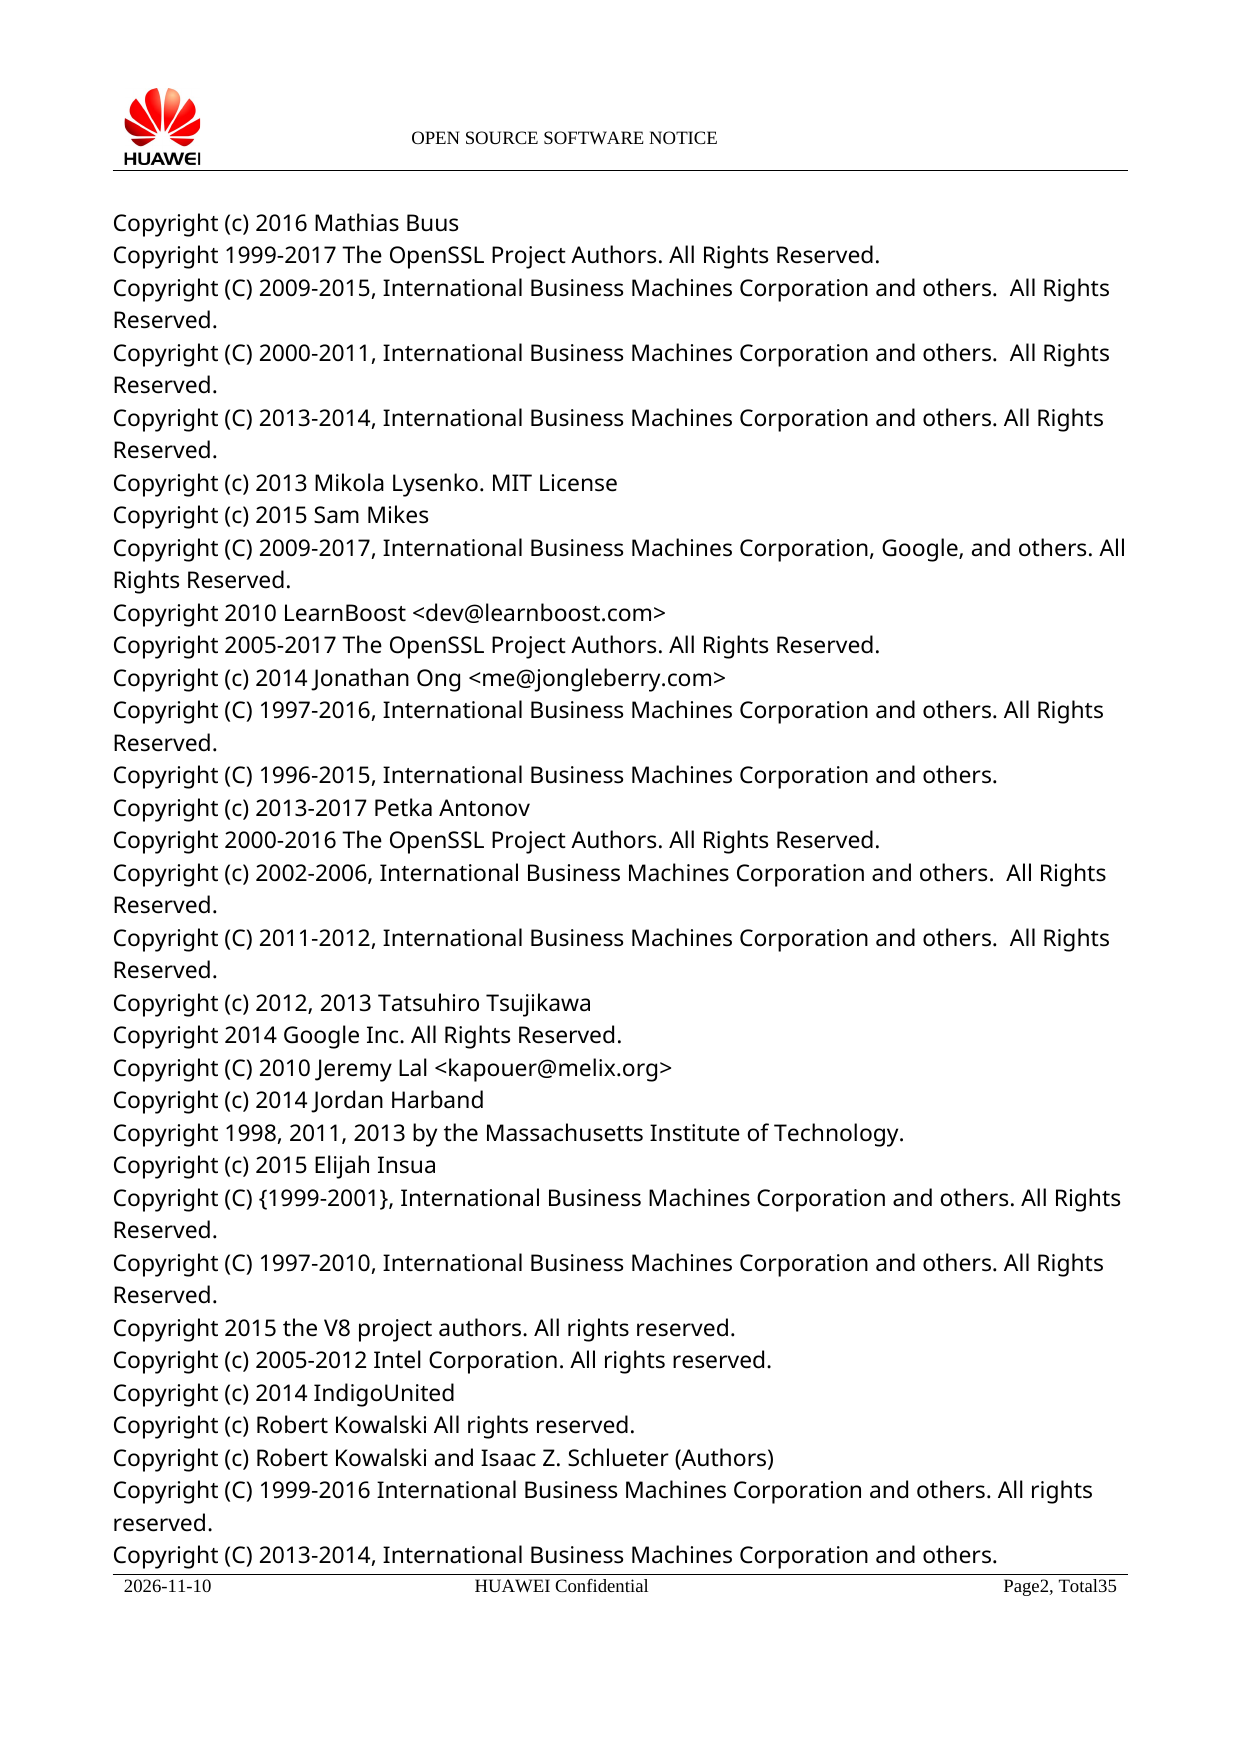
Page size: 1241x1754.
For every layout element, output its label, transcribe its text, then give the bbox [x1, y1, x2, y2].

picture [124, 88, 201, 165]
